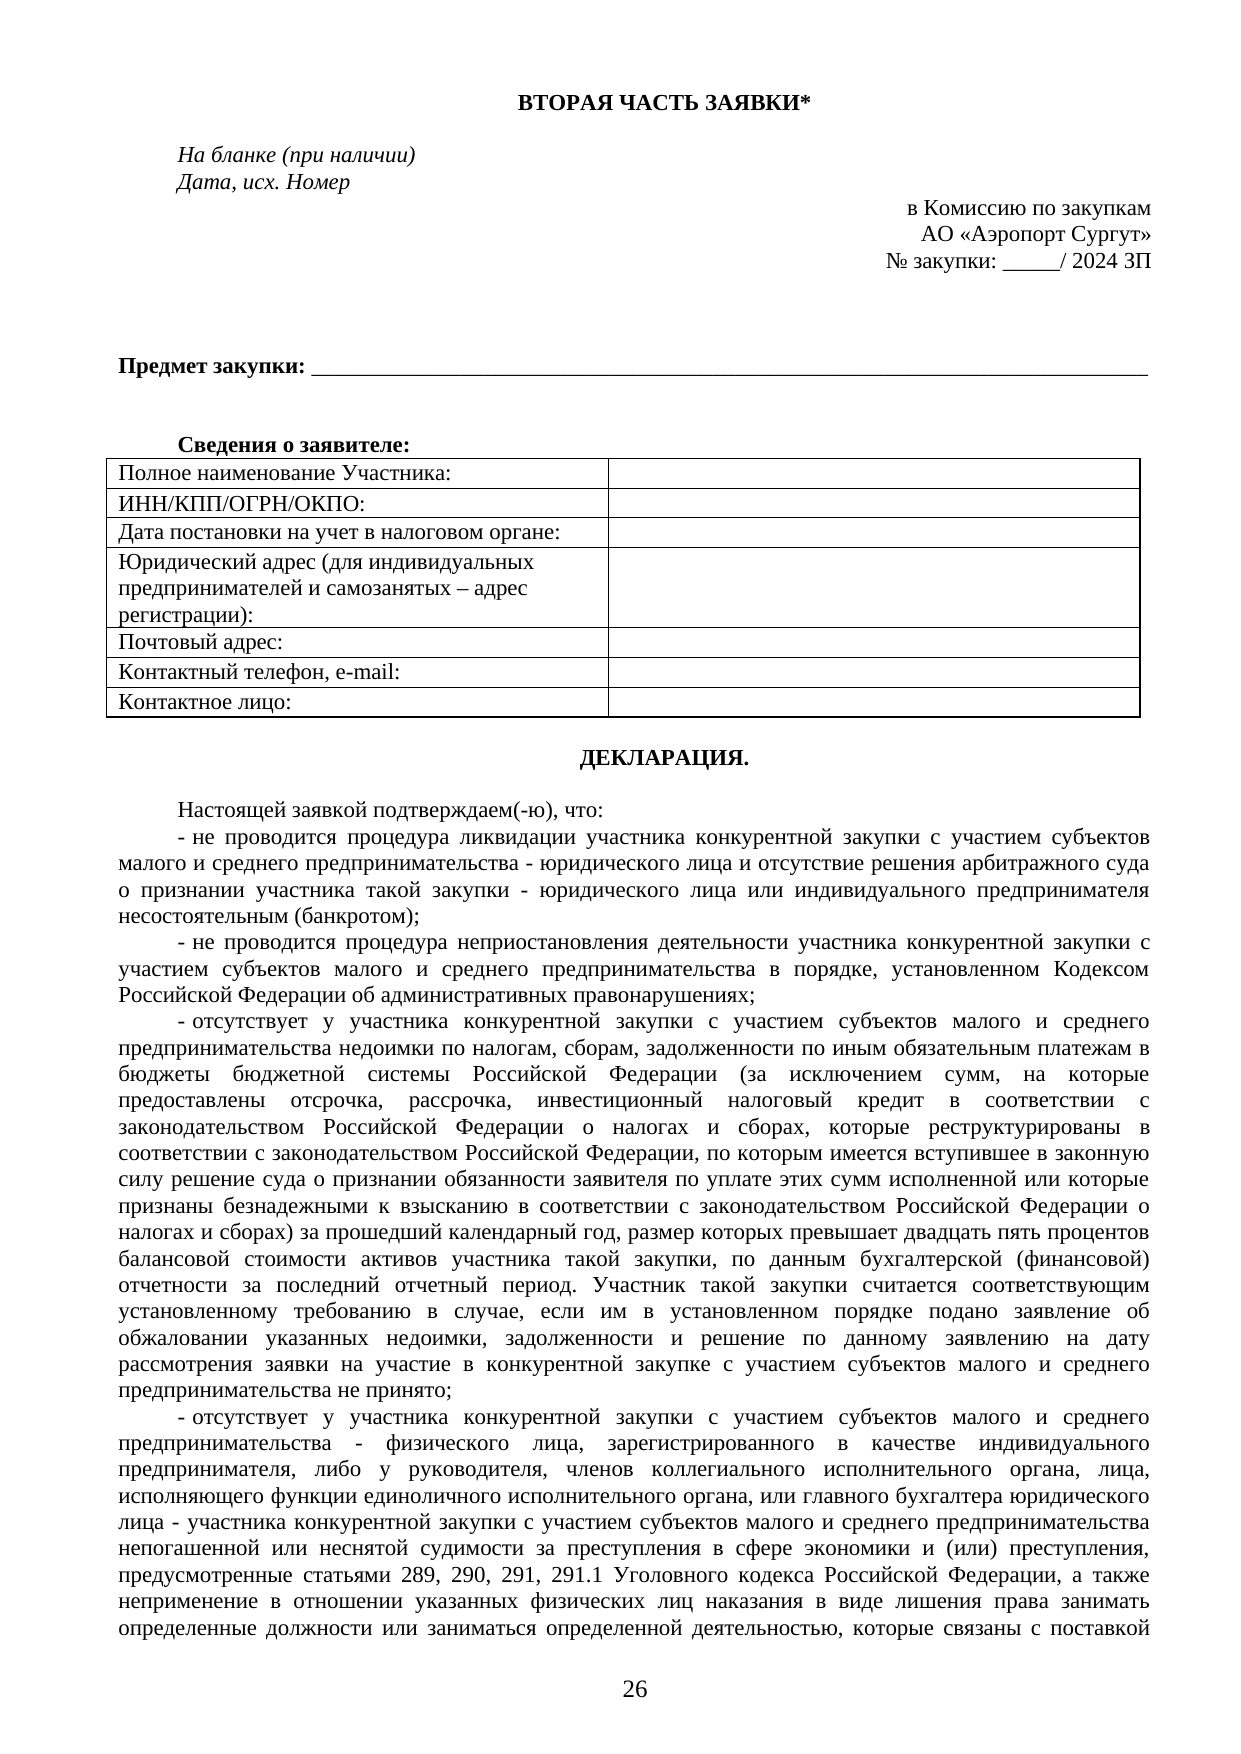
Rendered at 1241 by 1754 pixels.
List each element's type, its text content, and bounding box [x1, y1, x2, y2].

text Дата, исх. Номер [118, 168, 1152, 194]
table_cell Юридический адрес (для индивидуальных предпринимателей и самозанятых – адрес регистрации): [107, 548, 608, 627]
table_cell [609, 489, 1139, 517]
text в Комиссию по закупкам [118, 194, 1152, 220]
table_cell [609, 518, 1139, 547]
text Настоящей заявкой подтверждаем(-ю), что: [118, 797, 1152, 823]
table_header Полное наименование Участника: [107, 459, 608, 487]
text № закупки: _____/ 2024 ЗП [118, 247, 1152, 273]
table_cell ИНН/КПП/ОГРН/ОКПО: [107, 489, 608, 517]
table_cell Почтовый адрес: [107, 628, 608, 657]
text На бланке (при наличии) [118, 141, 1152, 168]
table_cell Контактный телефон, e-mail: [107, 658, 608, 687]
text Сведения о заявителе: [118, 431, 1152, 458]
text Предмет закупки: _________________________________________________________________________ [118, 352, 1152, 378]
table_cell [609, 688, 1139, 716]
text АО «Аэропорт Сургут» [118, 220, 1152, 247]
table_cell [609, 658, 1139, 687]
list не проводится процедура ликвидации участника конкурентной закупки с участием субъектов малого и среднего предпринимательства - юридического лица и отсутствие решения арбитражного суда о признании участника такой закупки - юридического лица или индивидуального предпринимателя несостоятельным (банкротом); [118, 823, 1152, 928]
text ВТОРАЯ ЧАСТЬ ЗАЯВКИ* [118, 89, 1152, 115]
text ДЕКЛАРАЦИЯ. [118, 744, 1152, 770]
table_header [609, 459, 1139, 487]
table_cell [609, 628, 1139, 657]
list отсутствует у участника конкурентной закупки с участием субъектов малого и среднего предпринимательства недоимки по налогам, сборам, задолженности по иным обязательным платежам в бюджеты бюджетной системы Российской Федерации (за исключением сумм, на которые предоставлены отсрочка, рассрочка, инвестиционный налоговый кредит в соответствии с законодательством Российской Федерации о налогах и сборах, которые реструктурированы в соответствии с законодательством Российской Федерации, по которым имеется вступившее в законную силу решение суда о признании обязанности заявителя по уплате этих сумм исполненной или которые признаны безнадежными к взысканию в соответствии с законодательством Российской Федерации о налогах и сборах) за прошедший календарный год, размер которых превышает двадцать пять процентов балансовой стоимости активов участника такой закупки, по данным бухгалтерской (финансовой) отчетности за последний отчетный период. Участник такой закупки считается соответствующим установленному требованию в случае, если им в установленном порядке подано заявление об обжаловании указанных недоимки, задолженности и решение по данному заявлению на дату рассмотрения заявки на участие в конкурентной закупке с участием субъектов малого и среднего предпринимательства не принято; [118, 1007, 1152, 1403]
table_cell Контактное лицо: [107, 688, 608, 716]
list не проводится процедура неприостановления деятельности участника конкурентной закупки с участием субъектов малого и среднего предпринимательства в порядке, установленном Кодексом Российской Федерации об административных правонарушениях; [118, 928, 1152, 1007]
table_cell Дата постановки на учет в налоговом органе: [107, 518, 608, 547]
table_cell [609, 548, 1139, 627]
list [118, 1403, 1152, 1640]
